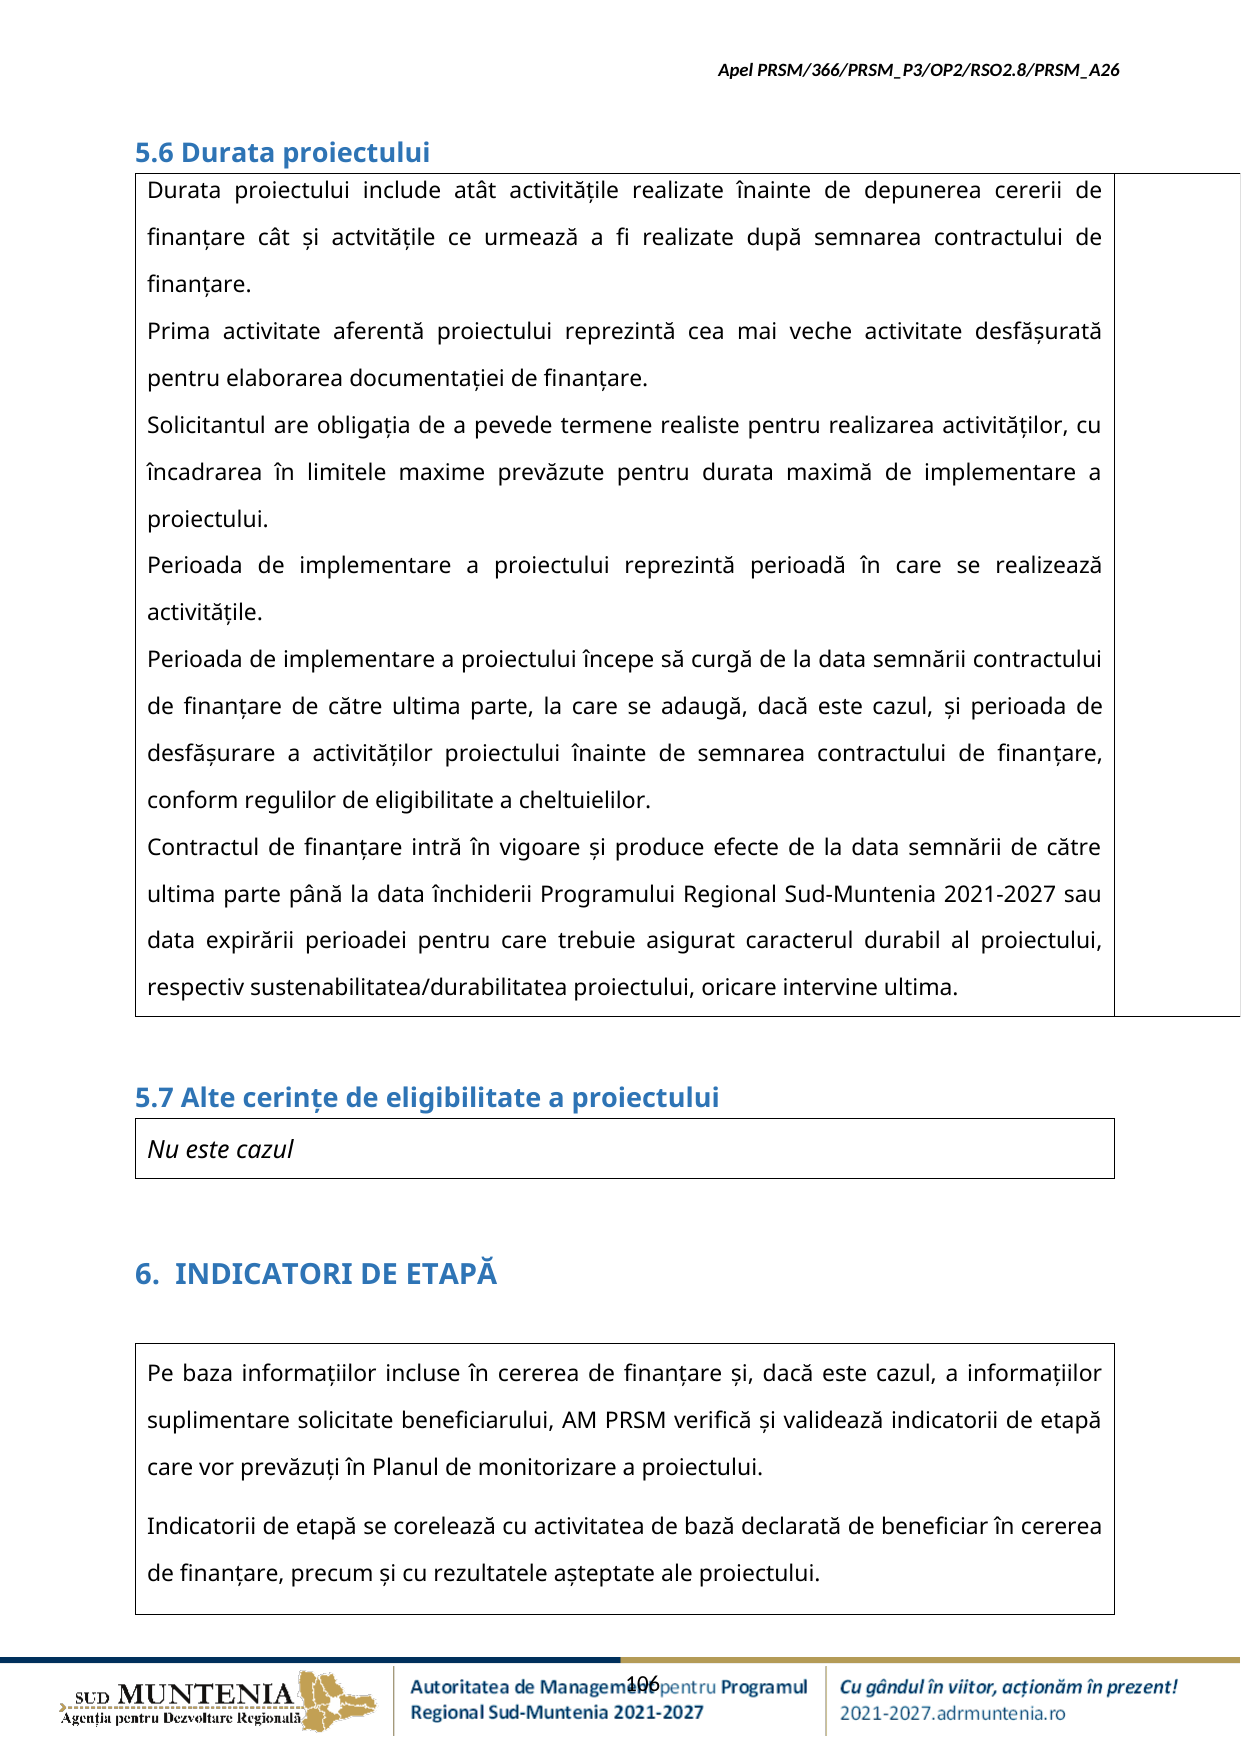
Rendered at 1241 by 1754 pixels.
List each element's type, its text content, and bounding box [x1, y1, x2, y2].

subtitle 5.7 Alte cerințe de eligibilitate a proiectului [135, 1078, 1150, 1115]
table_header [136, 1344, 1114, 1614]
subtitle 5.6 Durata proiectului [135, 133, 1150, 170]
table_header Durata proiectului include atât activitățile realizate înainte de depunerea cererii de finanțare cât și actvitățile ce urmează a fi realizate după semnarea contractului de finanțare. Prima activitate aferentă proiectului reprezintă cea mai veche activitate desfășurată pentru elaborarea documentației de finanțare. Solicitantul are obligația de a pevede termene realiste pentru realizarea activităților, cu încadrarea în limitele maxime prevăzute pentru durata maximă de implementare a proiectului. Perioada de implementare a proiectului reprezintă perioadă în care se realizează activitățile. Perioada de implementare a proiectului începe să curgă de la data semnării contractului de finanțare de către ultima parte, la care se adaugă, dacă este cazul, şi perioada de desfășurare a activităților proiectului înainte de semnarea contractului de finanţare, conform regulilor de eligibilitate a cheltuielilor. Contractul de finanțare intră în vigoare și produce efecte de la data semnării de către ultima parte până la data închiderii Programului Regional Sud-Muntenia 2021-2027 sau data expirării perioadei pentru care trebuie asigurat caracterul durabil al proiectului, respectiv sustenabilitatea/durabilitatea proiectului, oricare intervine ultima. [136, 174, 1114, 1016]
table_header [1115, 174, 1240, 1016]
table_header Nu este cazul [136, 1119, 1114, 1178]
picture [0, 1657, 1241, 1737]
subtitle 6. INDICATORI DE ETAPĂ [135, 1254, 1150, 1293]
